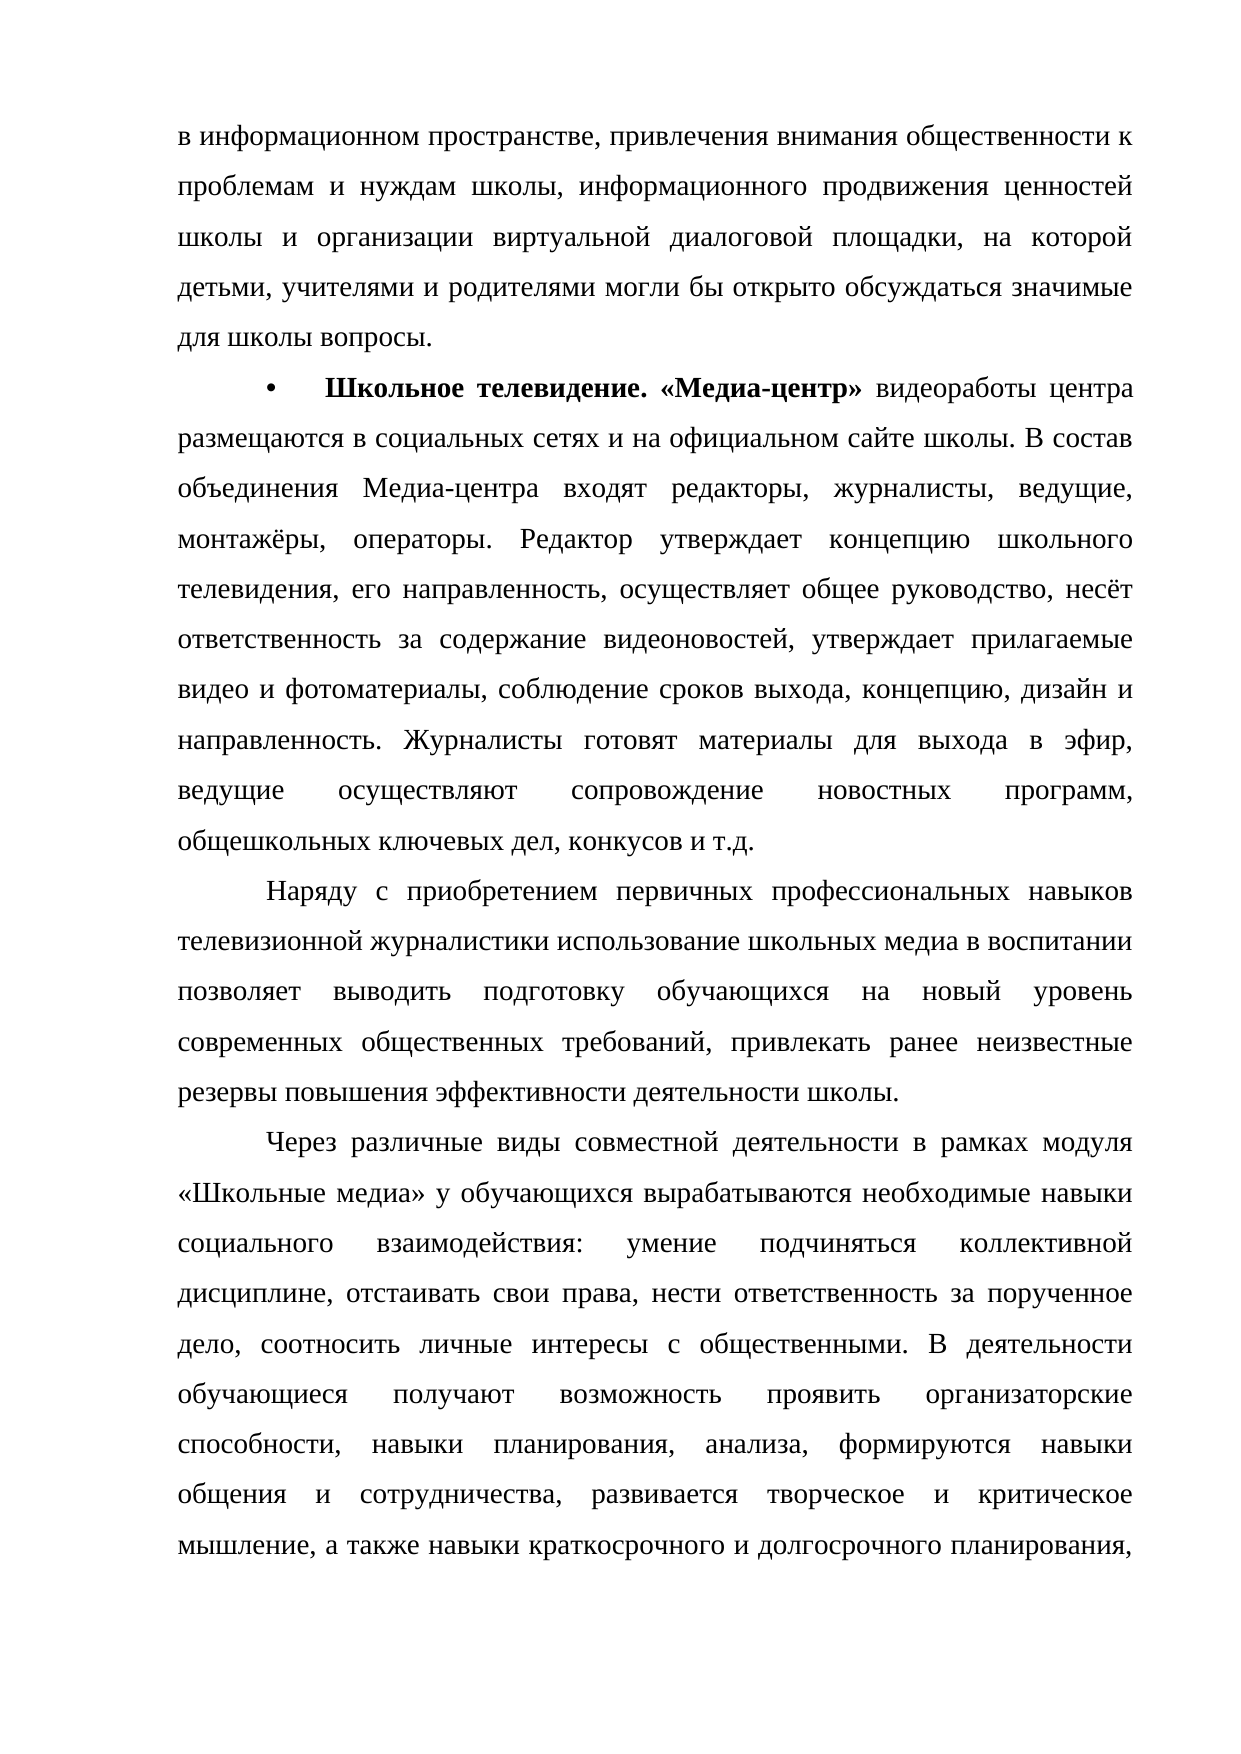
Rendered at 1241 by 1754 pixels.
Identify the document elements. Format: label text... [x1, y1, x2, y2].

text Наряду с приобретением первичных профессиональных навыков телевизионной журналистики использование школьных медиа в воспитании позволяет выводить подготовку обучающихся на новый уровень современных общественных требований, привлекать ранее неизвестные резервы повышения эффективности деятельности школы. [177, 873, 1133, 1108]
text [177, 118, 1133, 353]
list Школьное телевидение. «Медиа-центр» видеоработы центра размещаются в социальных сетях и на официальном сайте школы. В состав объединения Медиа-центра входят редакторы, журналисты, ведущие, монтажёры, операторы. Редактор утверждает концепцию школьного телевидения, его направленность, осуществляет общее руководство, несёт ответственность за содержание видеоновостей, утверждает прилагаемые видео и фотоматериалы, соблюдение сроков выхода, концепцию, дизайн и направленность. Журналисты готовят материалы для выхода в эфир, ведущие осуществляют сопровождение новостных программ, общешкольных ключевых дел, конкусов и т.д. [177, 370, 1134, 856]
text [177, 1124, 1133, 1561]
